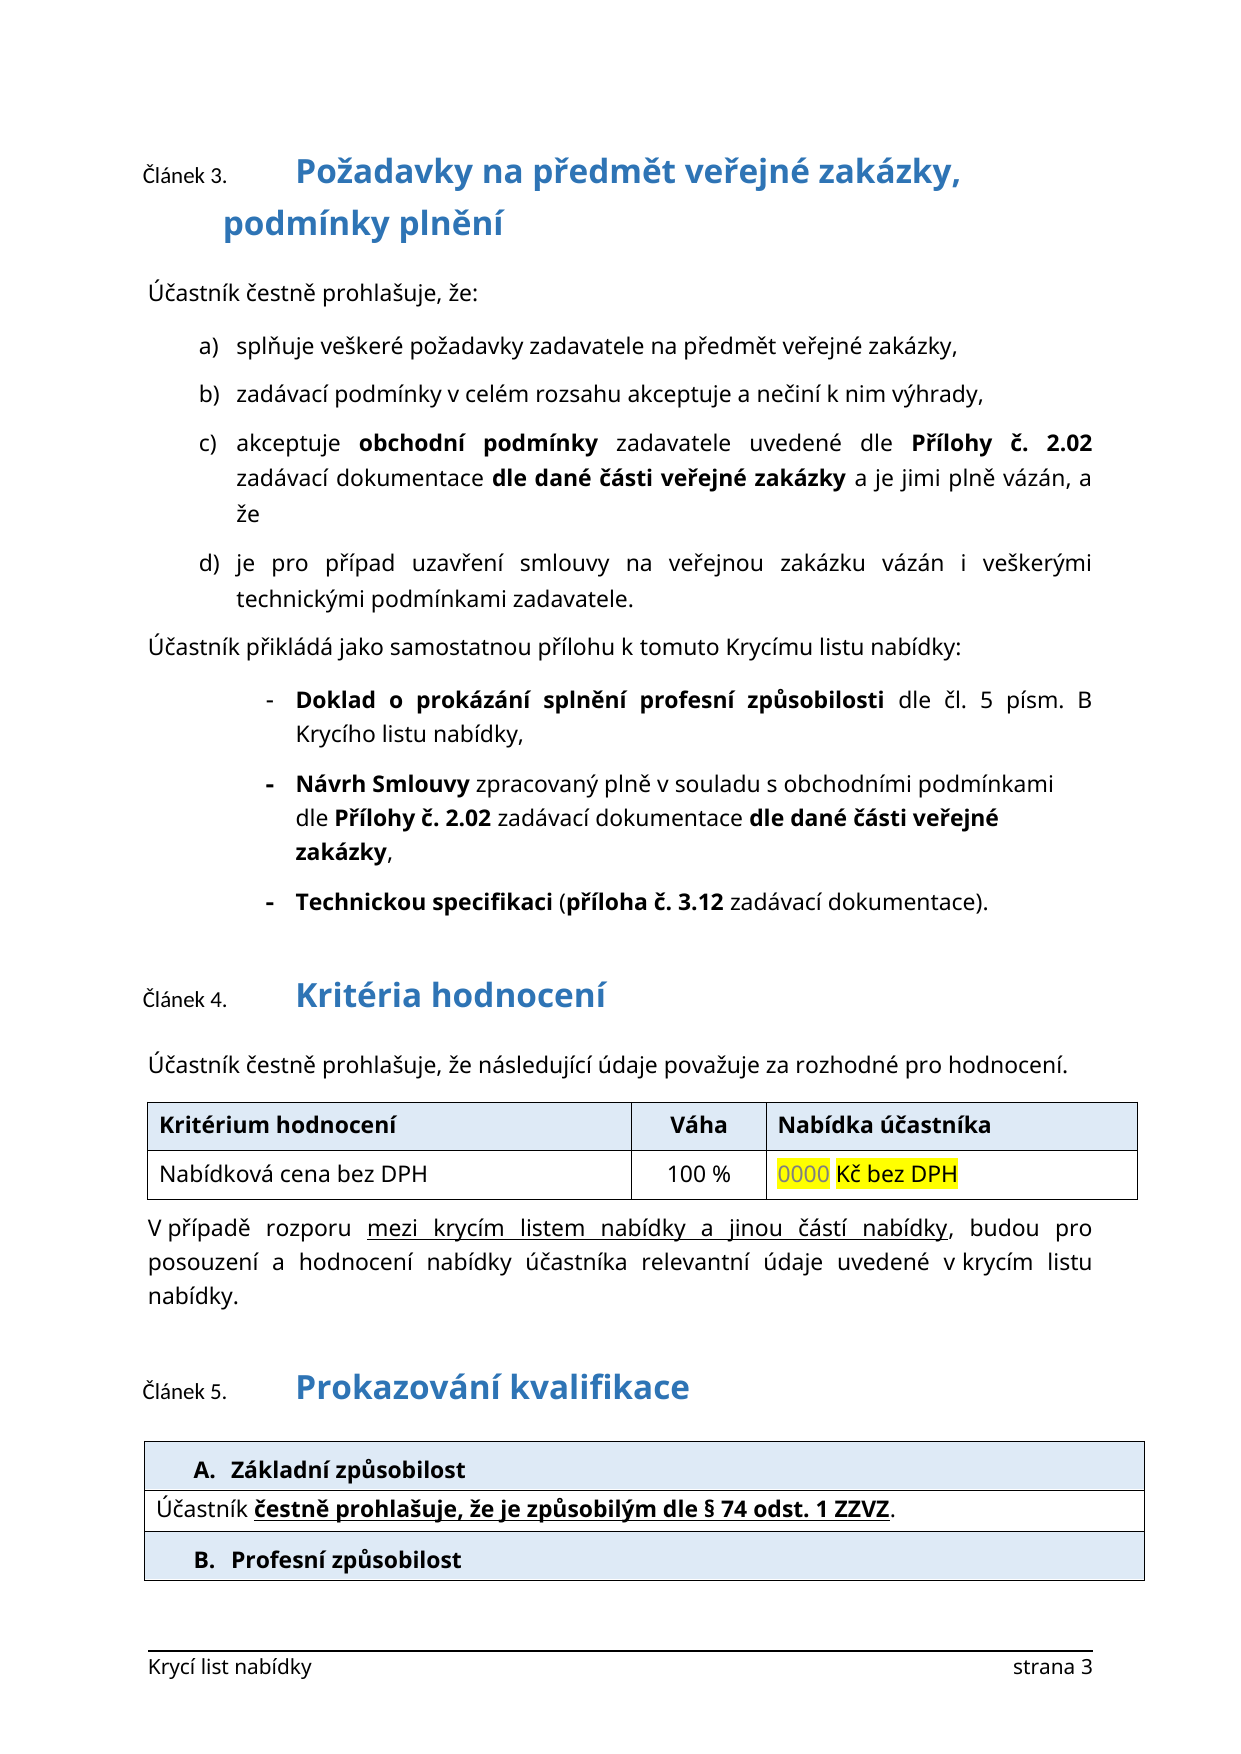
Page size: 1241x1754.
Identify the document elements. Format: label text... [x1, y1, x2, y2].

subtitle Kritéria hodnocení [185, 972, 1093, 1017]
table_cell Profesní způsobilost [145, 1532, 1144, 1579]
table_header Základní způsobilost [145, 1442, 1144, 1489]
text Účastník přikládá jako samostatnou přílohu k tomuto Krycímu listu nabídky: [148, 631, 1093, 662]
list splňuje veškeré požadavky zadavatele na předmět veřejné zakázky, [199, 329, 1093, 361]
subtitle Prokazování kvalifikace [185, 1364, 1093, 1409]
list Návrh Smlouvy zpracovaný plně v souladu s obchodními podmínkami dle Přílohy č. 2.02 zadávací dokumentace dle dané části veřejné zakázky, [266, 768, 1093, 867]
table_cell [767, 1151, 1137, 1199]
table_header Váha [632, 1103, 766, 1150]
text V případě rozporu mezi krycím listem nabídky a jinou částí nabídky, budou pro posouzení a hodnocení nabídky účastníka relevantní údaje uvedené v krycím listu nabídky. [148, 1212, 1093, 1311]
text Účastník čestně prohlašuje, že: [148, 277, 1093, 308]
list Technickou specifikaci (příloha č. 3.12 zadávací dokumentace). [266, 886, 1093, 917]
table_cell Nabídková cena bez DPH [148, 1151, 631, 1199]
table_header Kritérium hodnocení [148, 1103, 631, 1150]
table_cell Účastník čestně prohlašuje, že je způsobilým dle § 74 odst. 1 ZZVZ. [145, 1491, 1144, 1531]
table_header Nabídka účastníka [767, 1103, 1137, 1150]
list je pro případ uzavření smlouvy na veřejnou zakázku vázán i veškerými technickými podmínkami zadavatele. [199, 547, 1093, 614]
list Doklad o prokázání splnění profesní způsobilosti dle čl. 5 písm. B Krycího listu nabídky, [266, 684, 1093, 749]
table_cell 100 % [632, 1151, 766, 1199]
text Účastník čestně prohlašuje, že následující údaje považuje za rozhodné pro hodnocení. [148, 1049, 1093, 1080]
list zadávací podmínky v celém rozsahu akceptuje a nečiní k nim výhrady, [199, 378, 1093, 409]
list akceptuje obchodní podmínky zadavatele uvedené dle Přílohy č. 2.02 zadávací dokumentace dle dané části veřejné zakázky a je jimi plně vázán, a že [199, 426, 1093, 529]
subtitle Požadavky na předmět veřejné zakázky, podmínky plnění [185, 148, 1093, 245]
